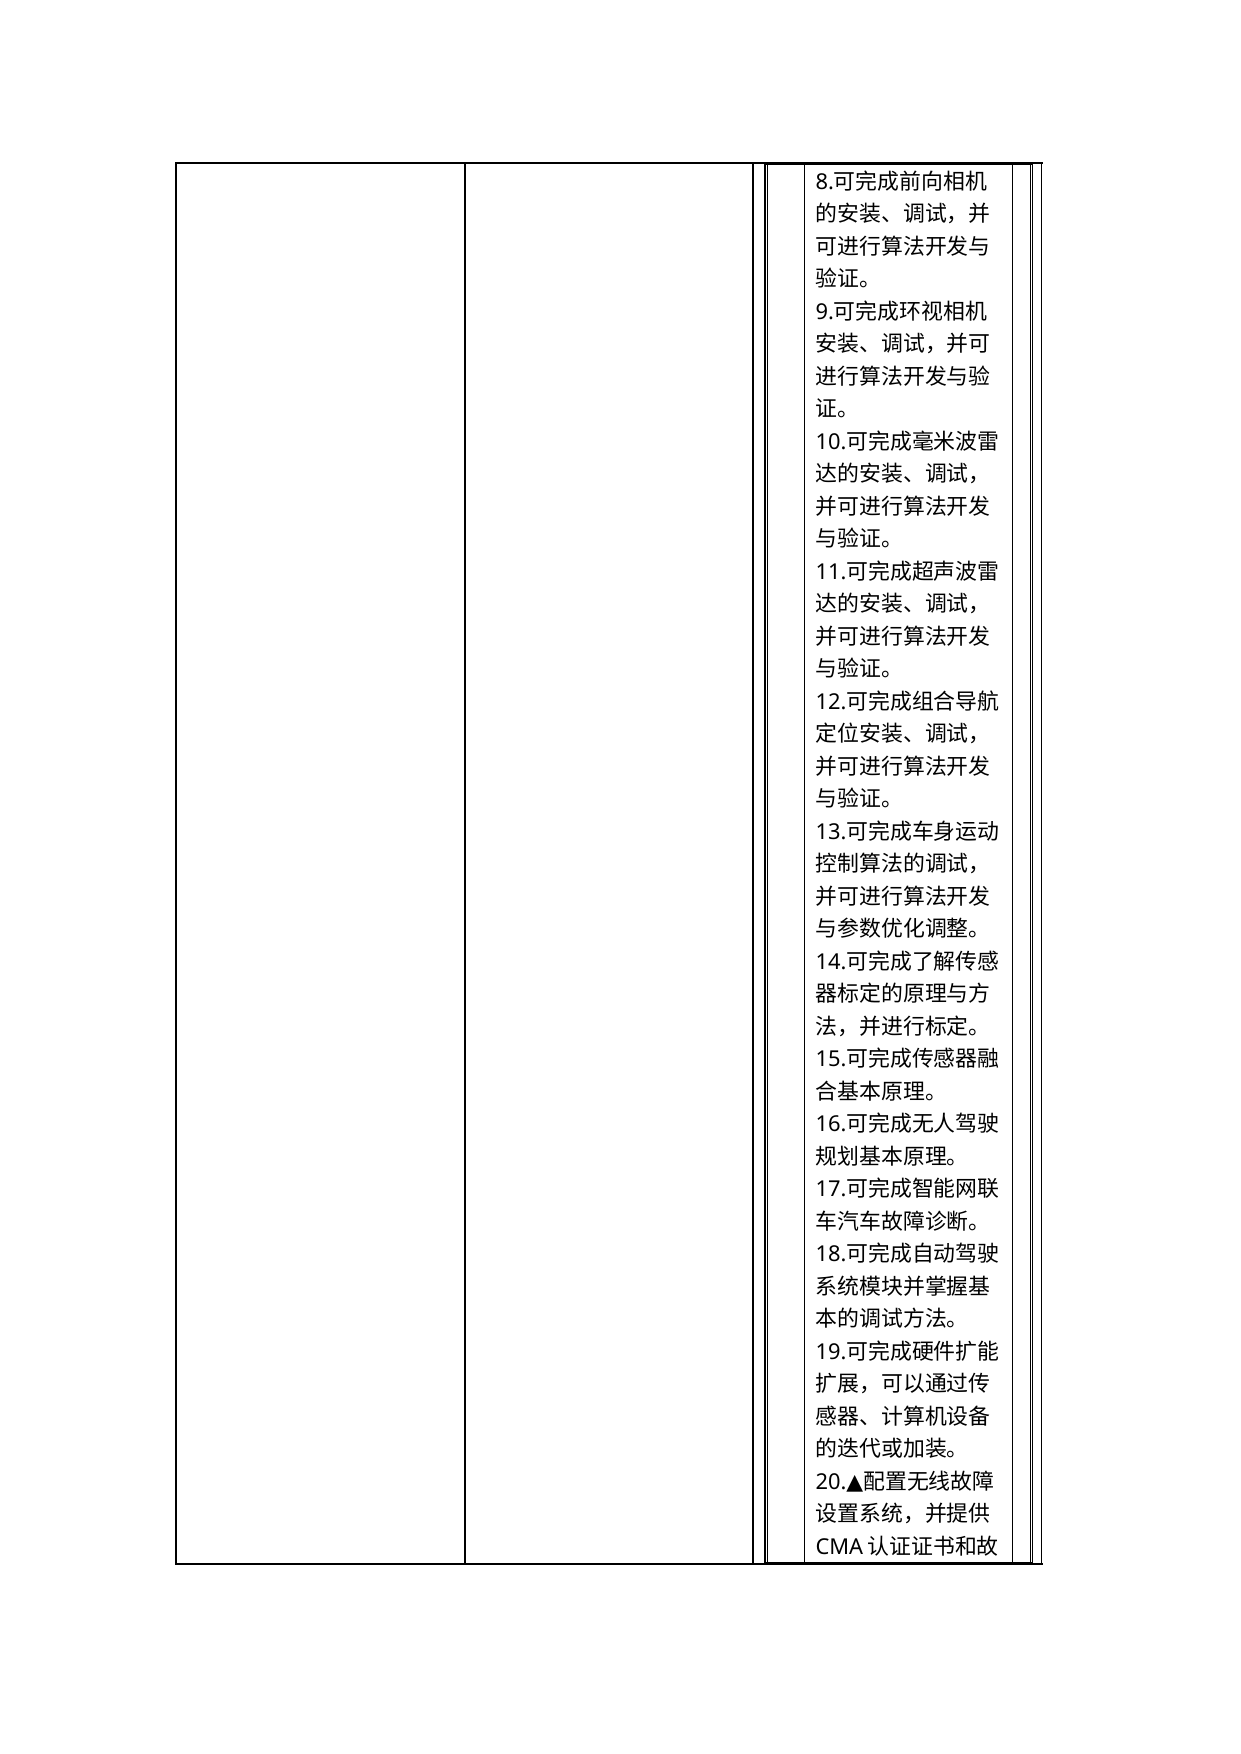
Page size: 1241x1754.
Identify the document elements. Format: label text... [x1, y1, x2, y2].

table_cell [754, 164, 764, 1563]
table_cell 1 [177, 164, 464, 1563]
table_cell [768, 165, 804, 1562]
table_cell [1033, 164, 1041, 1563]
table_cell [805, 165, 1012, 1562]
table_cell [1013, 165, 1030, 1562]
table_cell [466, 164, 752, 1563]
